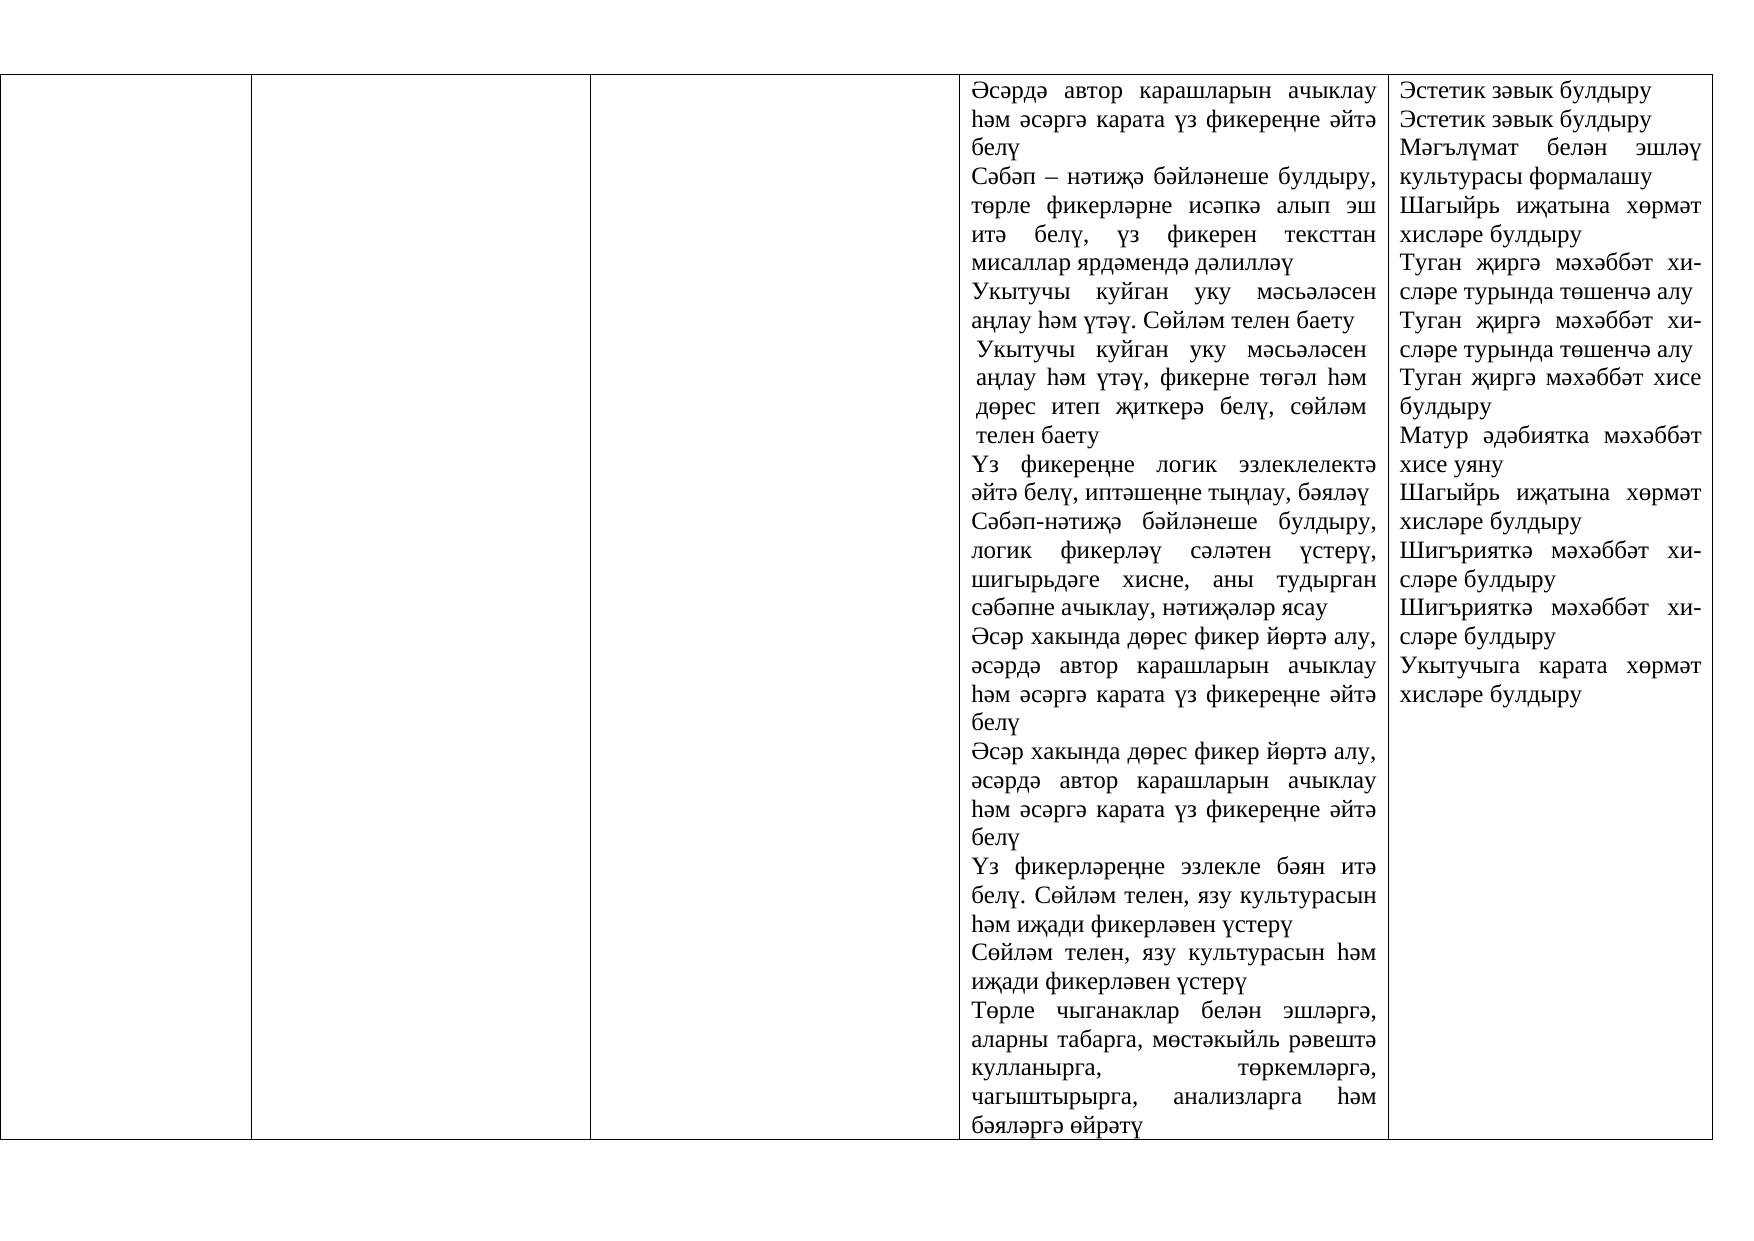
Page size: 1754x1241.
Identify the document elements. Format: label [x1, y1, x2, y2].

table_cell [591, 75, 959, 1139]
table_cell [1389, 75, 1712, 1139]
table_cell [252, 75, 590, 1139]
table_cell [1, 75, 251, 1139]
table_cell [960, 75, 1388, 1139]
